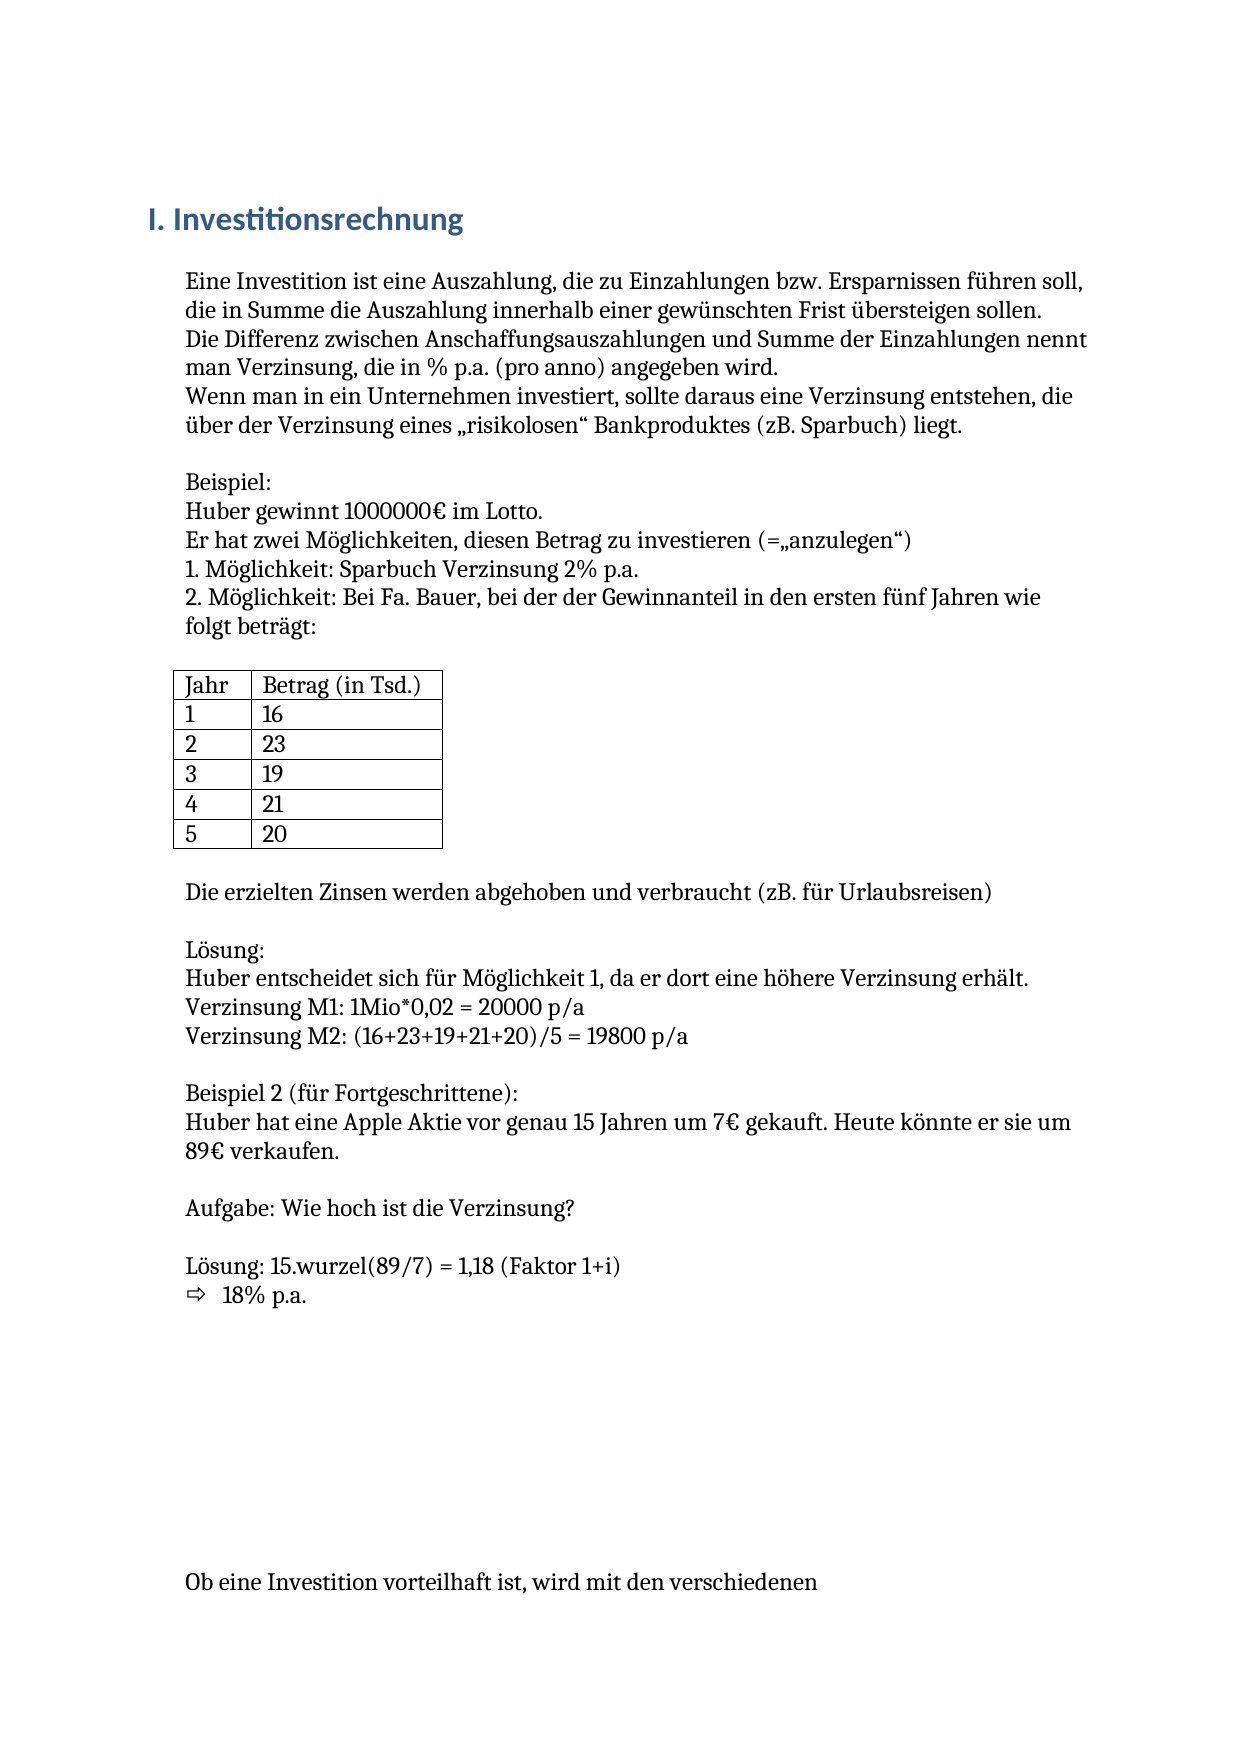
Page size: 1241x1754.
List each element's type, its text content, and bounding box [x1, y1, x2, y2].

table_cell 1 [174, 700, 251, 729]
text Verzinsung M2: (16+23+19+21+20)/5 = 19800 p/a [185, 1022, 1093, 1051]
text Lösung: 15.wurzel(89/7) = 1,18 (Faktor 1+i) [185, 1252, 1093, 1281]
list 18% p.a. [185, 1281, 1093, 1309]
subtitle I. Investitionsrechnung [148, 198, 1093, 238]
table_cell 23 [252, 730, 442, 759]
table_cell 21 [252, 790, 442, 818]
table_header Jahr [174, 671, 251, 699]
text Huber gewinnt 1000000€ im Lotto. [185, 497, 1093, 526]
text Eine Investition ist eine Auszahlung, die zu Einzahlungen bzw. Ersparnissen führen soll, die in Summe die Auszahlung innerhalb einer gewünschten Frist übersteigen sollen. [185, 267, 1093, 324]
text Beispiel 2 (für Fortgeschrittene): [185, 1079, 1093, 1108]
table_cell 4 [174, 790, 251, 818]
text Huber hat eine Apple Aktie vor genau 15 Jahren um 7€ gekauft. Heute könnte er sie um 89€ verkaufen. [185, 1108, 1093, 1166]
table_cell 16 [252, 700, 442, 729]
text Aufgabe: Wie hoch ist die Verzinsung? [185, 1194, 1093, 1223]
table_cell 19 [252, 760, 442, 789]
text 1. Möglichkeit: Sparbuch Verzinsung 2% p.a. [185, 554, 1093, 583]
text Verzinsung M1: 1Mio*0,02 = 20000 p/a [185, 993, 1093, 1022]
text Die Differenz zwischen Anschaffungsauszahlungen und Summe der Einzahlungen nennt man Verzinsung, die in % p.a. (pro anno) angegeben wird. [185, 324, 1093, 382]
text Lösung: [185, 936, 1093, 964]
text Wenn man in ein Unternehmen investiert, sollte daraus eine Verzinsung entstehen, die über der Verzinsung eines „risikolosen“ Bankproduktes (zB. Sparbuch) liegt. [185, 382, 1093, 439]
text Beispiel: [185, 468, 1093, 497]
table_cell 20 [252, 820, 442, 848]
text 2. Möglichkeit: Bei Fa. Bauer, bei der der Gewinnanteil in den ersten fünf Jahren wie folgt beträgt: [185, 583, 1093, 641]
table_header Betrag (in Tsd.) [252, 671, 442, 699]
text Die erzielten Zinsen werden abgehoben und verbraucht (zB. für Urlaubsreisen) [185, 878, 1093, 907]
text Er hat zwei Möglichkeiten, diesen Betrag zu investieren (=„anzulegen“) [185, 526, 1093, 554]
table_cell 5 [174, 820, 251, 848]
text Ob eine Investition vorteilhaft ist, wird mit den verschiedenen [185, 1568, 1093, 1597]
text Huber entscheidet sich für Möglichkeit 1, da er dort eine höhere Verzinsung erhält. [185, 964, 1093, 993]
table_cell 2 [174, 730, 251, 759]
table_cell 3 [174, 760, 251, 789]
